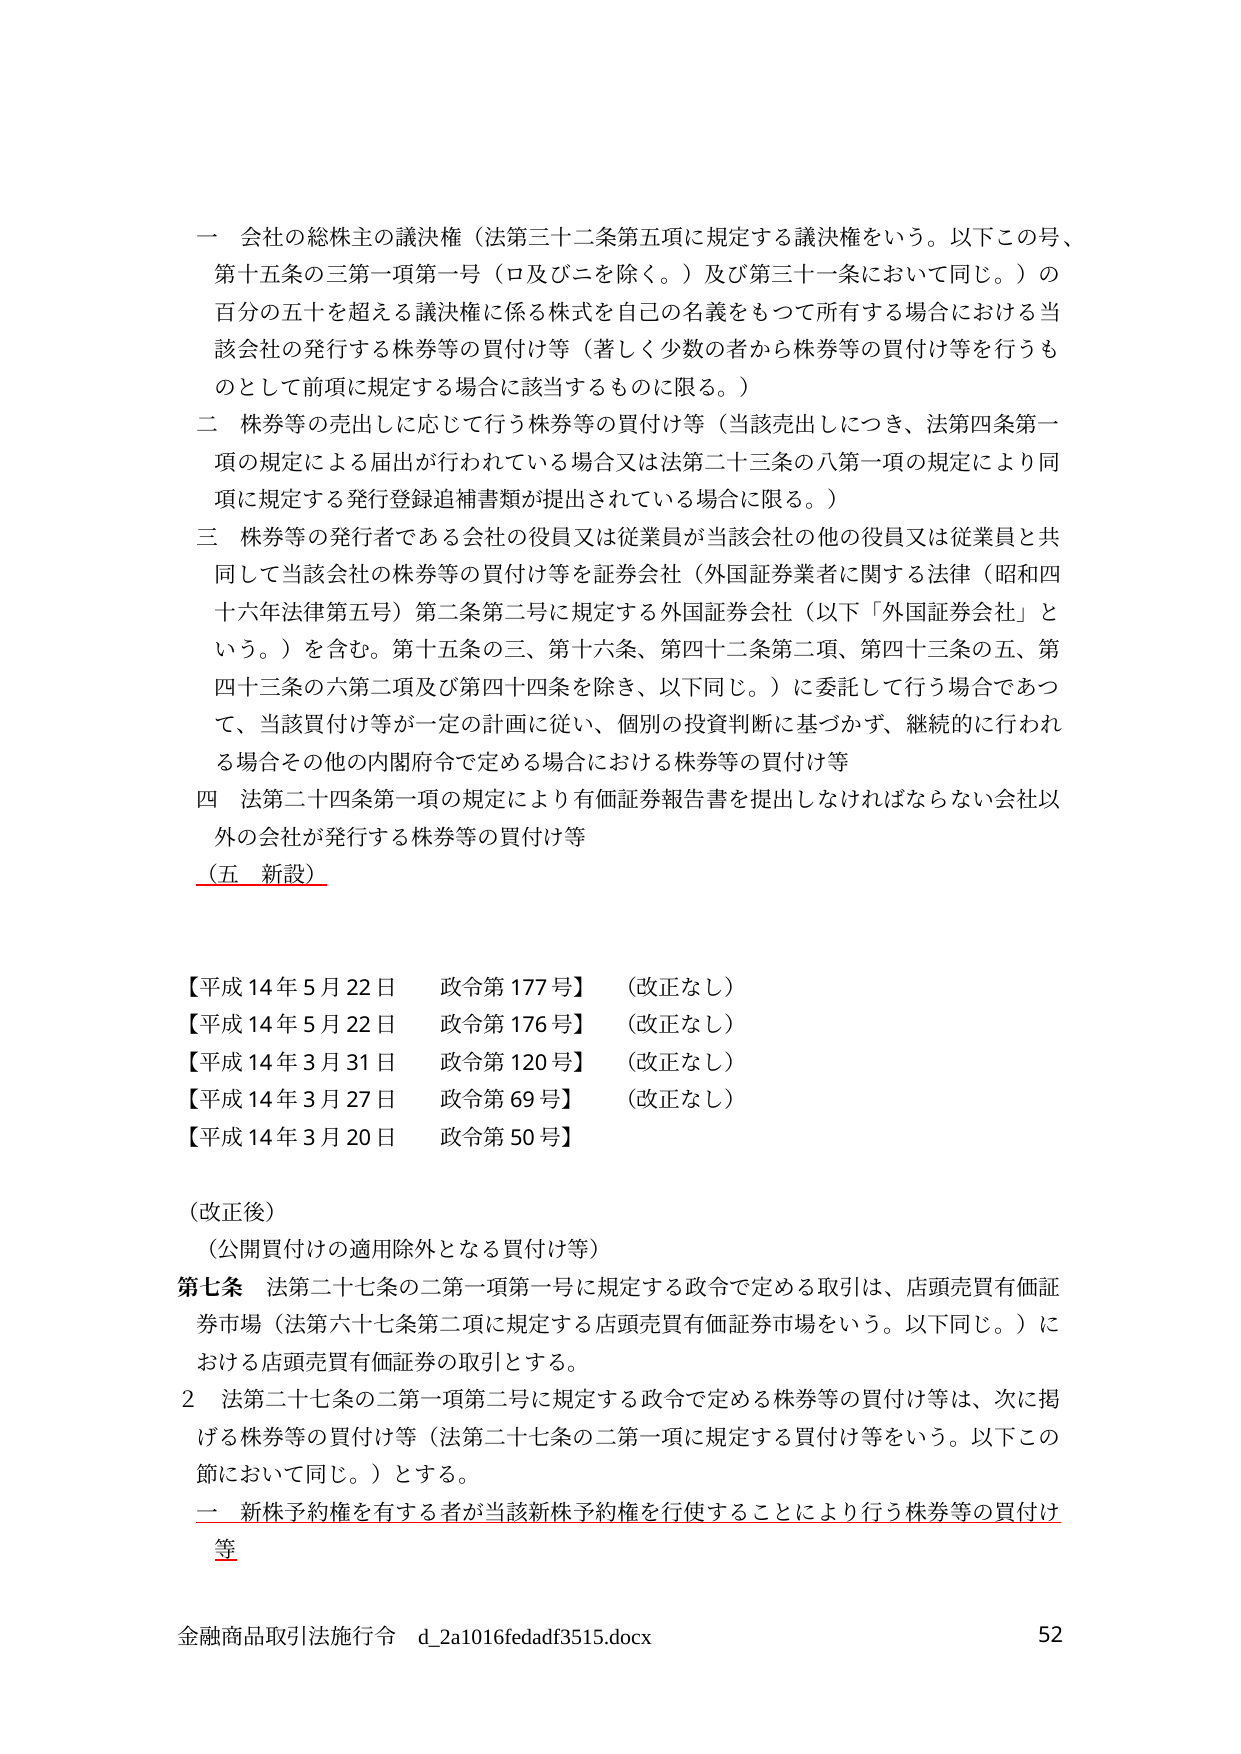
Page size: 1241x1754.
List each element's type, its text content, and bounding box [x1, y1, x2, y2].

text （公開買付けの適用除外となる買付け等） [196, 1229, 1063, 1267]
text 一 会社の総株主の議決権（法第三十二条第五項に規定する議決権をいう。以下この号、第十五条の三第一項第一号（ロ及びニを除く。）及び第三十一条において同じ。）の百分の五十を超える議決権に係る株式を自己の名義をもつて所有する場合における当該会社の発行する株券等の買付け等（著しく少数の者から株券等の買付け等を行うものとして前項に規定する場合に該当するものに限る。） [196, 217, 1063, 404]
text （改正後） [177, 1192, 1063, 1229]
text 【平成14年3月20日 政令第50号】 [177, 1117, 1063, 1154]
text 四 法第二十四条第一項の規定により有価証券報告書を提出しなければならない会社以外の会社が発行する株券等の買付け等 [196, 779, 1063, 854]
text 一 新株予約権を有する者が当該新株予約権を行使することにより行う株券等の買付け等 [196, 1492, 1063, 1567]
text 第七条 法第二十七条の二第一項第一号に規定する政令で定める取引は、店頭売買有価証券市場（法第六十七条第二項に規定する店頭売買有価証券市場をいう。以下同じ。）における店頭売買有価証券の取引とする。 [177, 1267, 1063, 1379]
text 【平成14年5月22日 政令第176号】 （改正なし） [177, 1004, 1063, 1042]
text 【平成14年3月31日 政令第120号】 （改正なし） [177, 1042, 1063, 1079]
text 【平成14年3月27日 政令第69号】 （改正なし） [177, 1079, 1063, 1117]
text 三 株券等の発行者である会社の役員又は従業員が当該会社の他の役員又は従業員と共同して当該会社の株券等の買付け等を証券会社（外国証券業者に関する法律（昭和四十六年法律第五号）第二条第二号に規定する外国証券会社（以下「外国証券会社」という。）を含む。第十五条の三、第十六条、第四十二条第二項、第四十三条の五、第四十三条の六第二項及び第四十四条を除き、以下同じ。）に委託して行う場合であつて、当該買付け等が一定の計画に従い、個別の投資判断に基づかず、継続的に行われる場合その他の内閣府令で定める場合における株券等の買付け等 [196, 517, 1063, 779]
text 二 株券等の売出しに応じて行う株券等の買付け等（当該売出しにつき、法第四条第一項の規定による届出が行われている場合又は法第二十三条の八第一項の規定により同項に規定する発行登録追補書類が提出されている場合に限る。） [196, 404, 1063, 517]
text 【平成14年5月22日 政令第177号】 （改正なし） [177, 967, 1063, 1004]
text ２ 法第二十七条の二第一項第二号に規定する政令で定める株券等の買付け等は、次に掲げる株券等の買付け等（法第二十七条の二第一項に規定する買付け等をいう。以下この節において同じ。）とする。 [177, 1379, 1063, 1492]
text （五 新設） [196, 854, 1063, 892]
